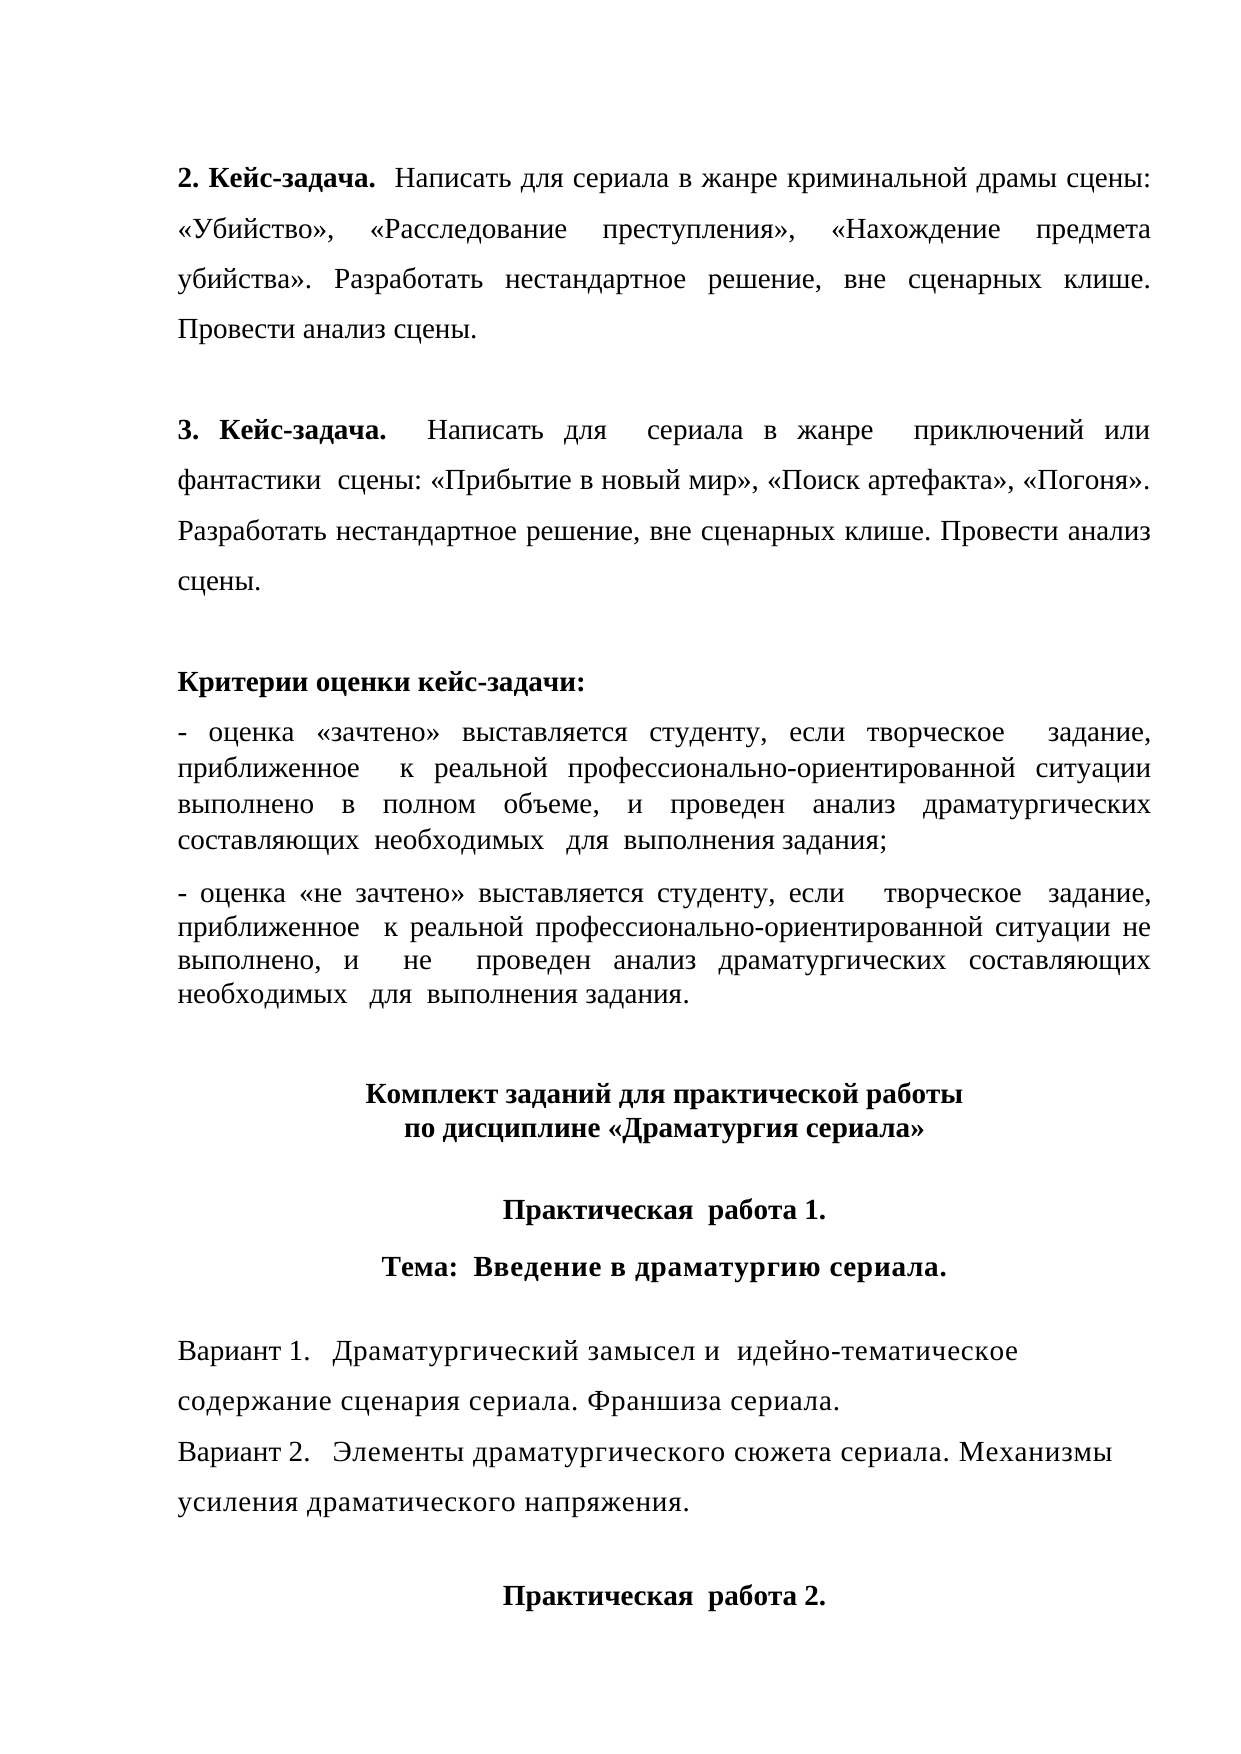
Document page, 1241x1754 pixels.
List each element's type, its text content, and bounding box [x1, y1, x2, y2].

text по дисциплине «Драматургия сериала» [177, 1110, 1152, 1144]
text - оценка «зачтено» выставляется студенту, если творческое задание, приближенное к реальной профессионально-ориентированной ситуации выполнено в полном объеме, и проведен анализ драматургических составляющих необходимых для выполнения задания; [177, 714, 1152, 856]
text Практическая работа 2. [177, 1578, 1152, 1611]
text - оценка «не зачтено» выставляется студенту, если творческое задание, приближенное к реальной профессионально-ориентированной ситуации не выполнено, и не проведен анализ драматургических составляющих необходимых для выполнения задания. [177, 875, 1152, 1009]
text Практическая работа 1. [177, 1192, 1152, 1225]
text Комплект заданий для практической работы [177, 1077, 1152, 1110]
text Критерии оценки кейс-задачи: [177, 664, 1152, 697]
text 2. Кейс-задача. Написать для сериала в жанре криминальной драмы сцены: «Убийство», «Расследование преступления», «Нахождение предмета убийства». Разработать нестандартное решение, вне сценарных клише. Провести анализ сцены. [177, 161, 1152, 345]
text Тема: Введение в драматургию сериала. [177, 1249, 1152, 1283]
text Вариант 1. Драматургический замысел и идейно-тематическое содержание сценария сериала. Франшиза сериала. Вариант 2. Элементы драматургического сюжета сериала. Механизмы усиления драматического напряжения. [177, 1283, 1152, 1563]
text 3. Кейс-задача. Написать для сериала в жанре приключений или фантастики сцены: «Прибытие в новый мир», «Поиск артефакта», «Погоня». Разработать нестандартное решение, вне сценарных клише. Провести анализ сцены. [177, 412, 1152, 597]
